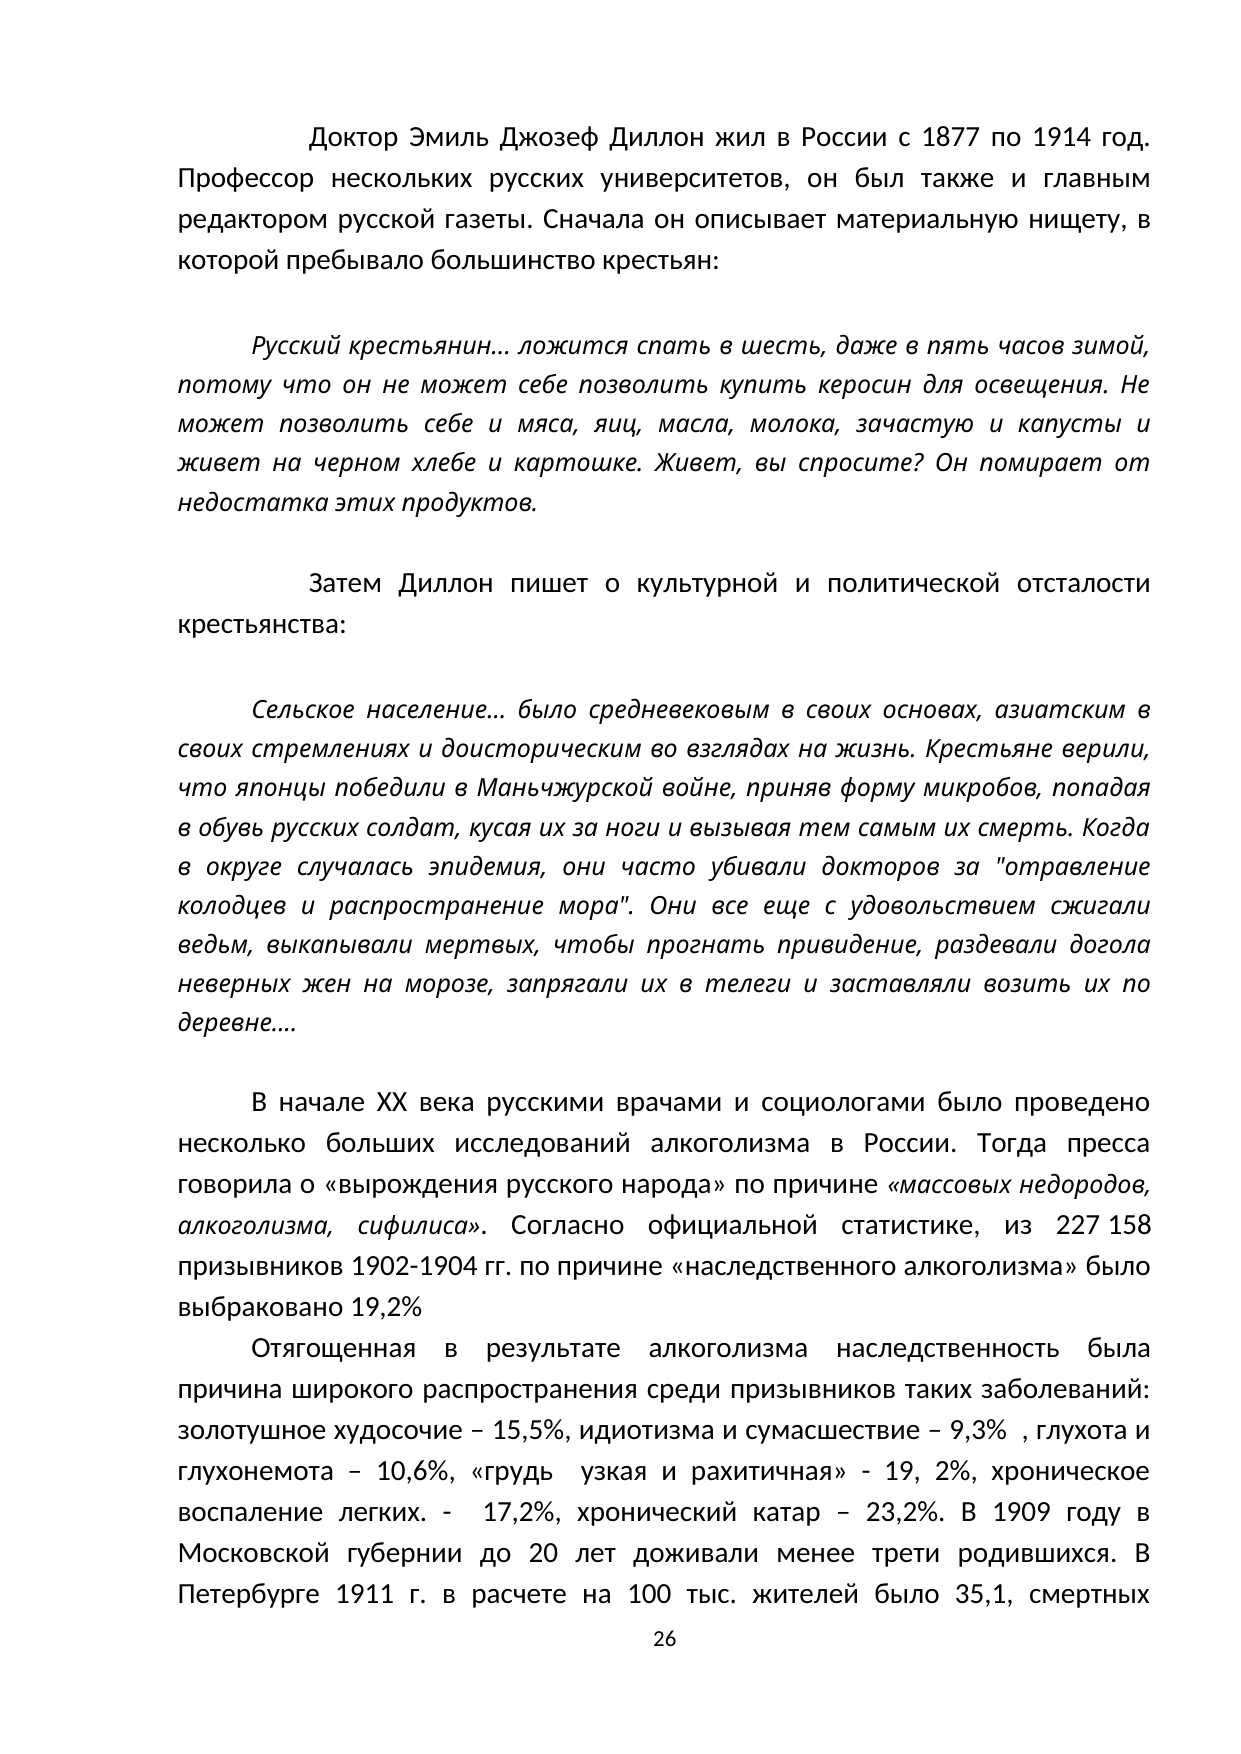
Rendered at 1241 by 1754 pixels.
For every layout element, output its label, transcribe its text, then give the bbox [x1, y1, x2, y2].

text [177, 1329, 1152, 1610]
text Сельское население... было средневековым в своих основах, азиатским в своих стремлениях и доисторическим во взглядах на жизнь. Крестьяне верили, что японцы победили в Маньчжурской войне, приняв форму микробов, попадая в обувь русских солдат, кусая их за ноги и вызывая тем самым их смерть. Когда в округе случалась эпидемия, они часто убивали докторов за "отравление колодцев и распространение мора". Они все еще с удовольствием сжигали ведьм, выкапывали мертвых, чтобы прогнать привидение, раздевали догола неверных жен на морозе, запрягали их в телеги и заставляли возить их по деревне.... [177, 692, 1152, 1039]
text Русский крестьянин... ложится спать в шесть, даже в пять часов зимой, потому что он не может себе позволить купить керосин для освещения. Не может позволить себе и мяса, яиц, масла, молока, зачастую и капусты и живет на черном хлебе и картошке. Живет, вы спросите? Он помирает от недостатка этих продуктов. [177, 327, 1152, 518]
text Затем Диллон пишет о культурной и политической отсталости крестьянства: [177, 564, 1152, 641]
text Доктор Эмиль Джозеф Диллон жил в России с 1877 по 1914 год. Профессор нескольких русских университетов, он был также и главным редактором русской газеты. Сначала он описывает материальную нищету, в которой пребывало большинство крестьян: [177, 118, 1152, 277]
text В начале ХХ века русскими врачами и социологами было проведено несколько больших исследований алкоголизма в России. Тогда пресса говорила о «вырождения русского народа» по причине «массовых недородов, алкоголизма, сифилиса». Согласно официальной статистике, из 227 158 призывников 1902-1904 гг. по причине «наследственного алкоголизма» было выбраковано 19,2% [177, 1083, 1152, 1324]
